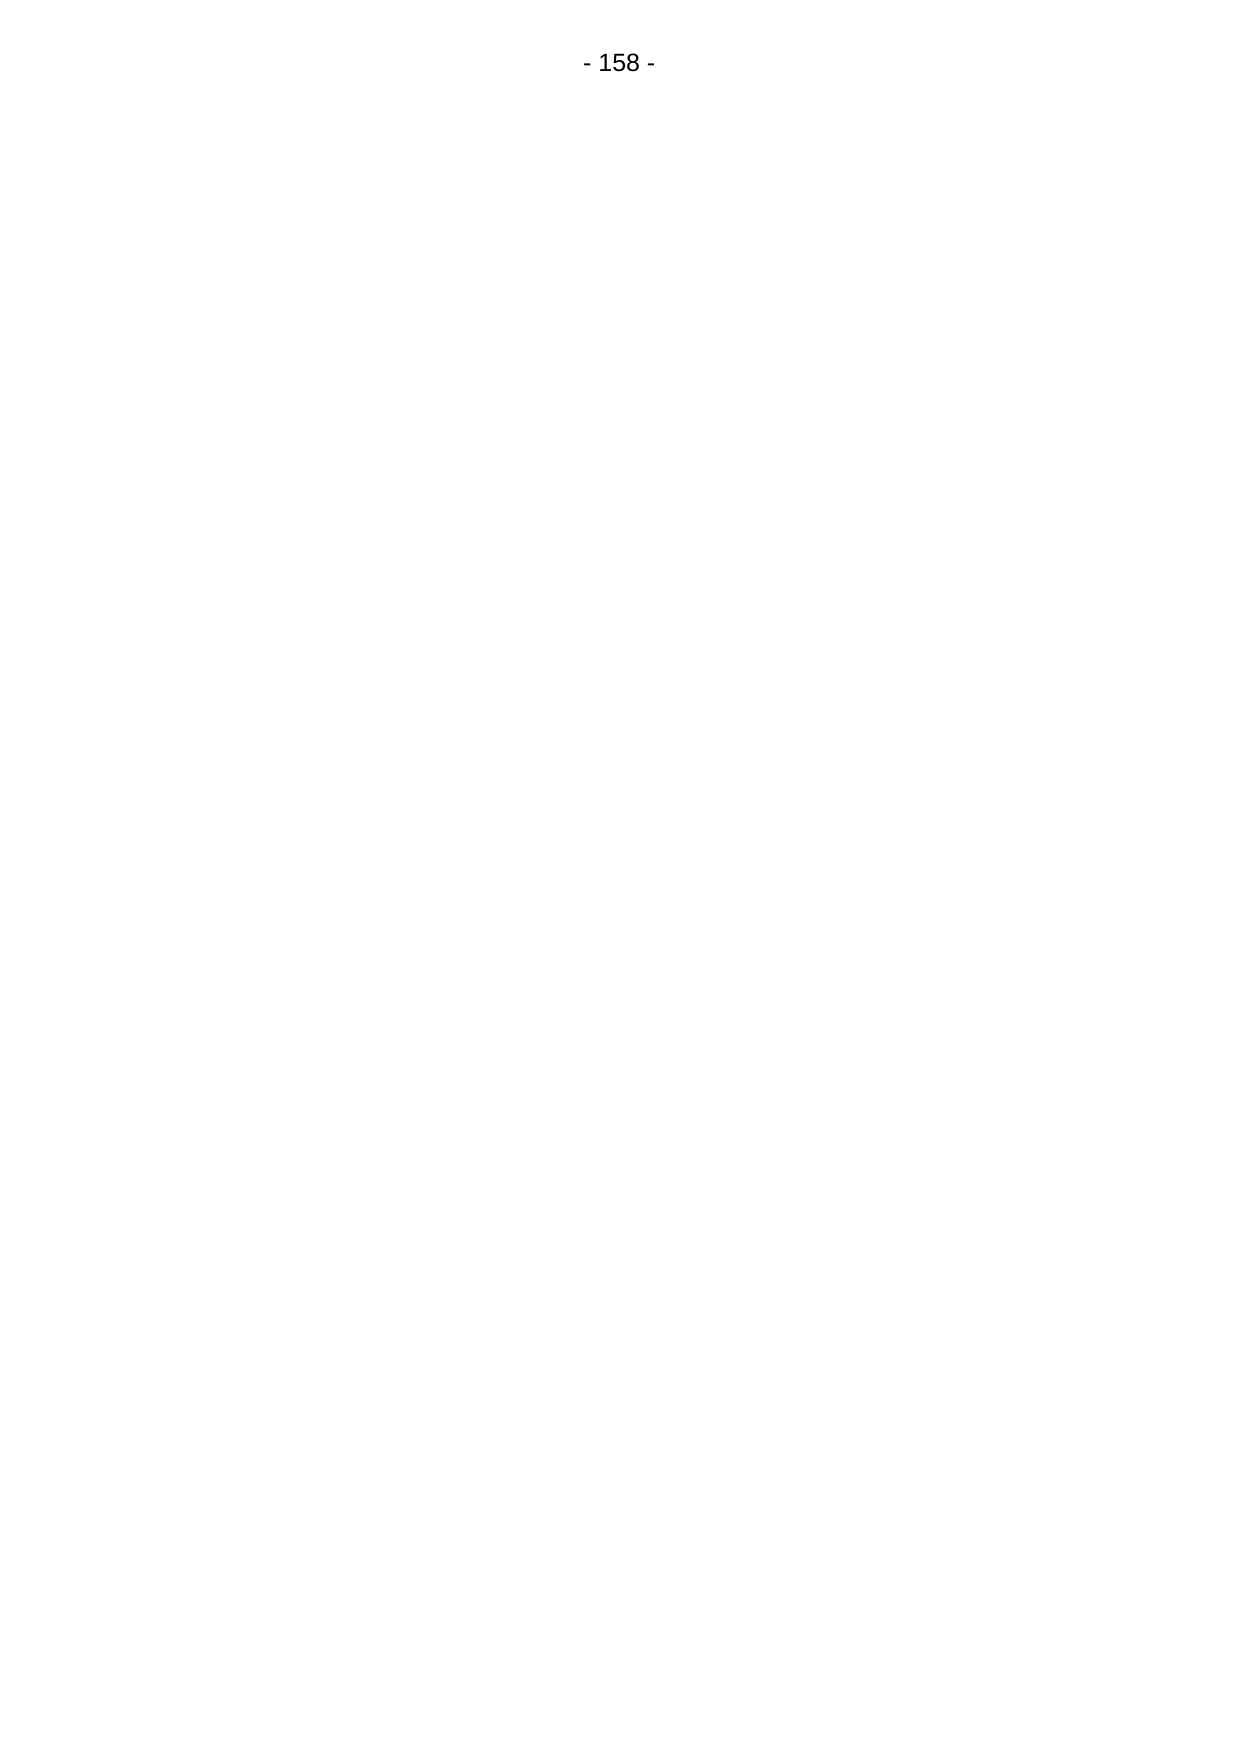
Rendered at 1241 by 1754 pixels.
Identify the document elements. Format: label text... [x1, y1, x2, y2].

text - 158 - [578, 48, 659, 77]
